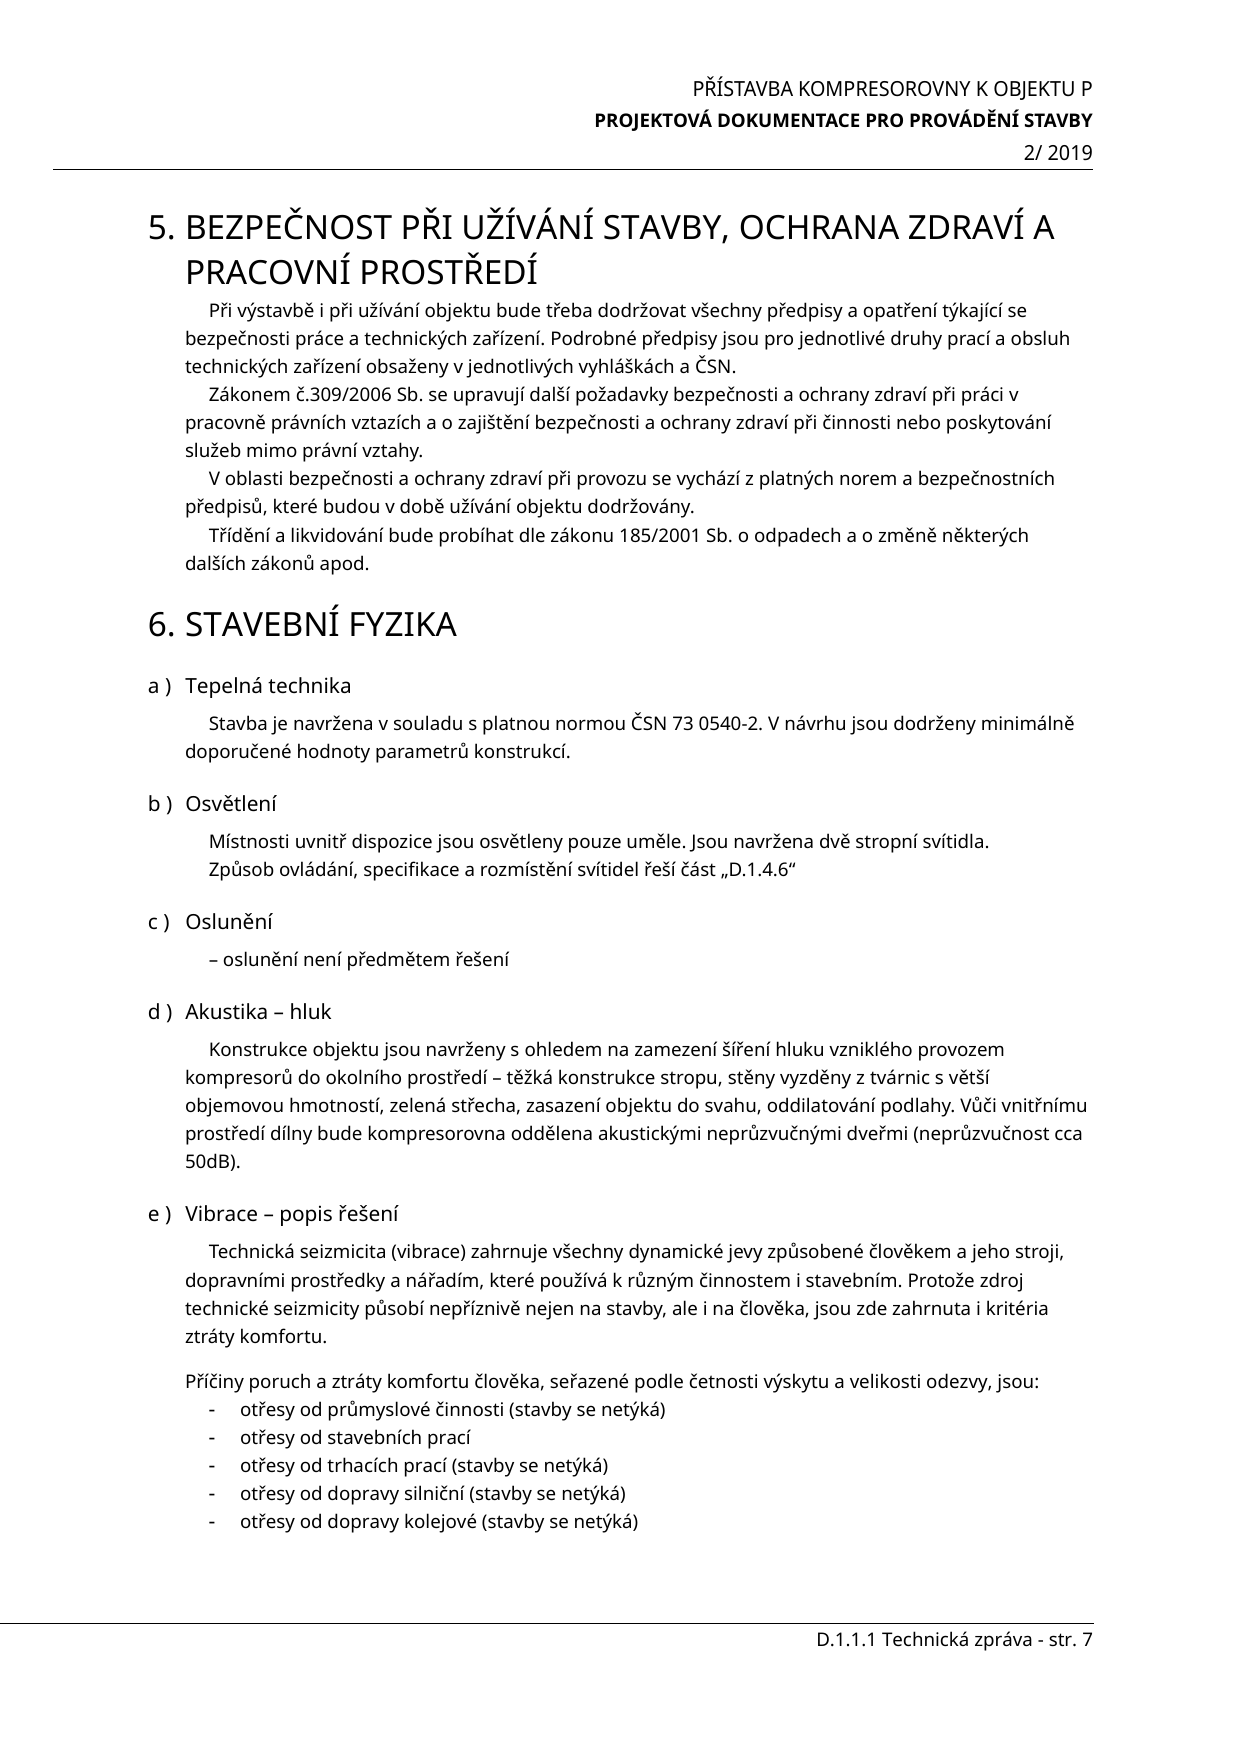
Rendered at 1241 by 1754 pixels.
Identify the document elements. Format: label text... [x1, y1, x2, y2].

list otřesy od dopravy kolejové (stavby se netýká) [208, 1506, 1093, 1534]
subtitle Osvětlení [148, 789, 1093, 818]
text Při výstavbě i při užívání objektu bude třeba dodržovat všechny předpisy a opatření týkající se bezpečnosti práce a technických zařízení. Podrobné předpisy jsou pro jednotlivé druhy prací a obsluh technických zařízení obsaženy v jednotlivých vyhláškách a ČSN. [185, 294, 1093, 379]
text Třídění a likvidování bude probíhat dle zákonu 185/2001 Sb. o odpadech a o změně některých dalších zákonů apod. [185, 519, 1093, 576]
text Konstrukce objektu jsou navrženy s ohledem na zamezení šíření hluku vzniklého provozem kompresorů do okolního prostředí – těžká konstrukce stropu, stěny vyzděny z tvárnic s větší objemovou hmotností, zelená střecha, zasazení objektu do svahu, oddilatování podlahy. Vůči vnitřnímu prostředí dílny bude kompresorovna oddělena akustickými neprůzvučnými dveřmi (neprůzvučnost cca 50dB). [185, 1034, 1093, 1174]
text Zákonem č.309/2006 Sb. se upravují další požadavky bezpečnosti a ochrany zdraví při práci v pracovně právních vztazích a o zajištění bezpečnosti a ochrany zdraví při činnosti nebo poskytování služeb mimo právní vztahy. [185, 379, 1093, 463]
list otřesy od trhacích prací (stavby se netýká) [208, 1450, 1093, 1478]
subtitle Vibrace – popis řešení [148, 1199, 1093, 1228]
text Místnosti uvnitř dispozice jsou osvětleny pouze uměle. Jsou navržena dvě stropní svítidla. [185, 826, 1093, 854]
text V oblasti bezpečnosti a ochrany zdraví při provozu se vychází z platných norem a bezpečnostních předpisů, které budou v době užívání objektu dodržovány. [185, 463, 1093, 519]
list otřesy od stavebních prací [208, 1422, 1093, 1450]
subtitle Oslunění [148, 907, 1093, 936]
list otřesy od průmyslové činnosti (stavby se netýká) [208, 1394, 1093, 1422]
list otřesy od dopravy silniční (stavby se netýká) [208, 1478, 1093, 1506]
text – oslunění není předmětem řešení [185, 944, 1093, 972]
subtitle Bezpečnost při užívání stavby, ochrana zdraví a pracovní prostředí [148, 204, 1093, 294]
subtitle Tepelná technika [148, 671, 1093, 700]
text Způsob ovládání, specifikace a rozmístění svítidel řeší část „D.1.4.6“ [185, 854, 1093, 882]
text Stavba je navržena v souladu s platnou normou ČSN 73 0540-2. V návrhu jsou dodrženy minimálně doporučené hodnoty parametrů konstrukcí. [185, 708, 1093, 764]
subtitle Stavební fyzika [148, 601, 1093, 646]
text Příčiny poruch a ztráty komfortu člověka, seřazené podle četnosti výskytu a velikosti odezvy, jsou: [185, 1366, 1093, 1394]
subtitle Akustika – hluk [148, 997, 1093, 1026]
text Technická seizmicita (vibrace) zahrnuje všechny dynamické jevy způsobené člověkem a jeho stroji, dopravními prostředky a nářadím, které používá k různým činnostem i stavebním. Protože zdroj technické seizmicity působí nepříznivě nejen na stavby, ale i na člověka, jsou zde zahrnuta i kritéria ztráty komfortu. [185, 1236, 1093, 1349]
